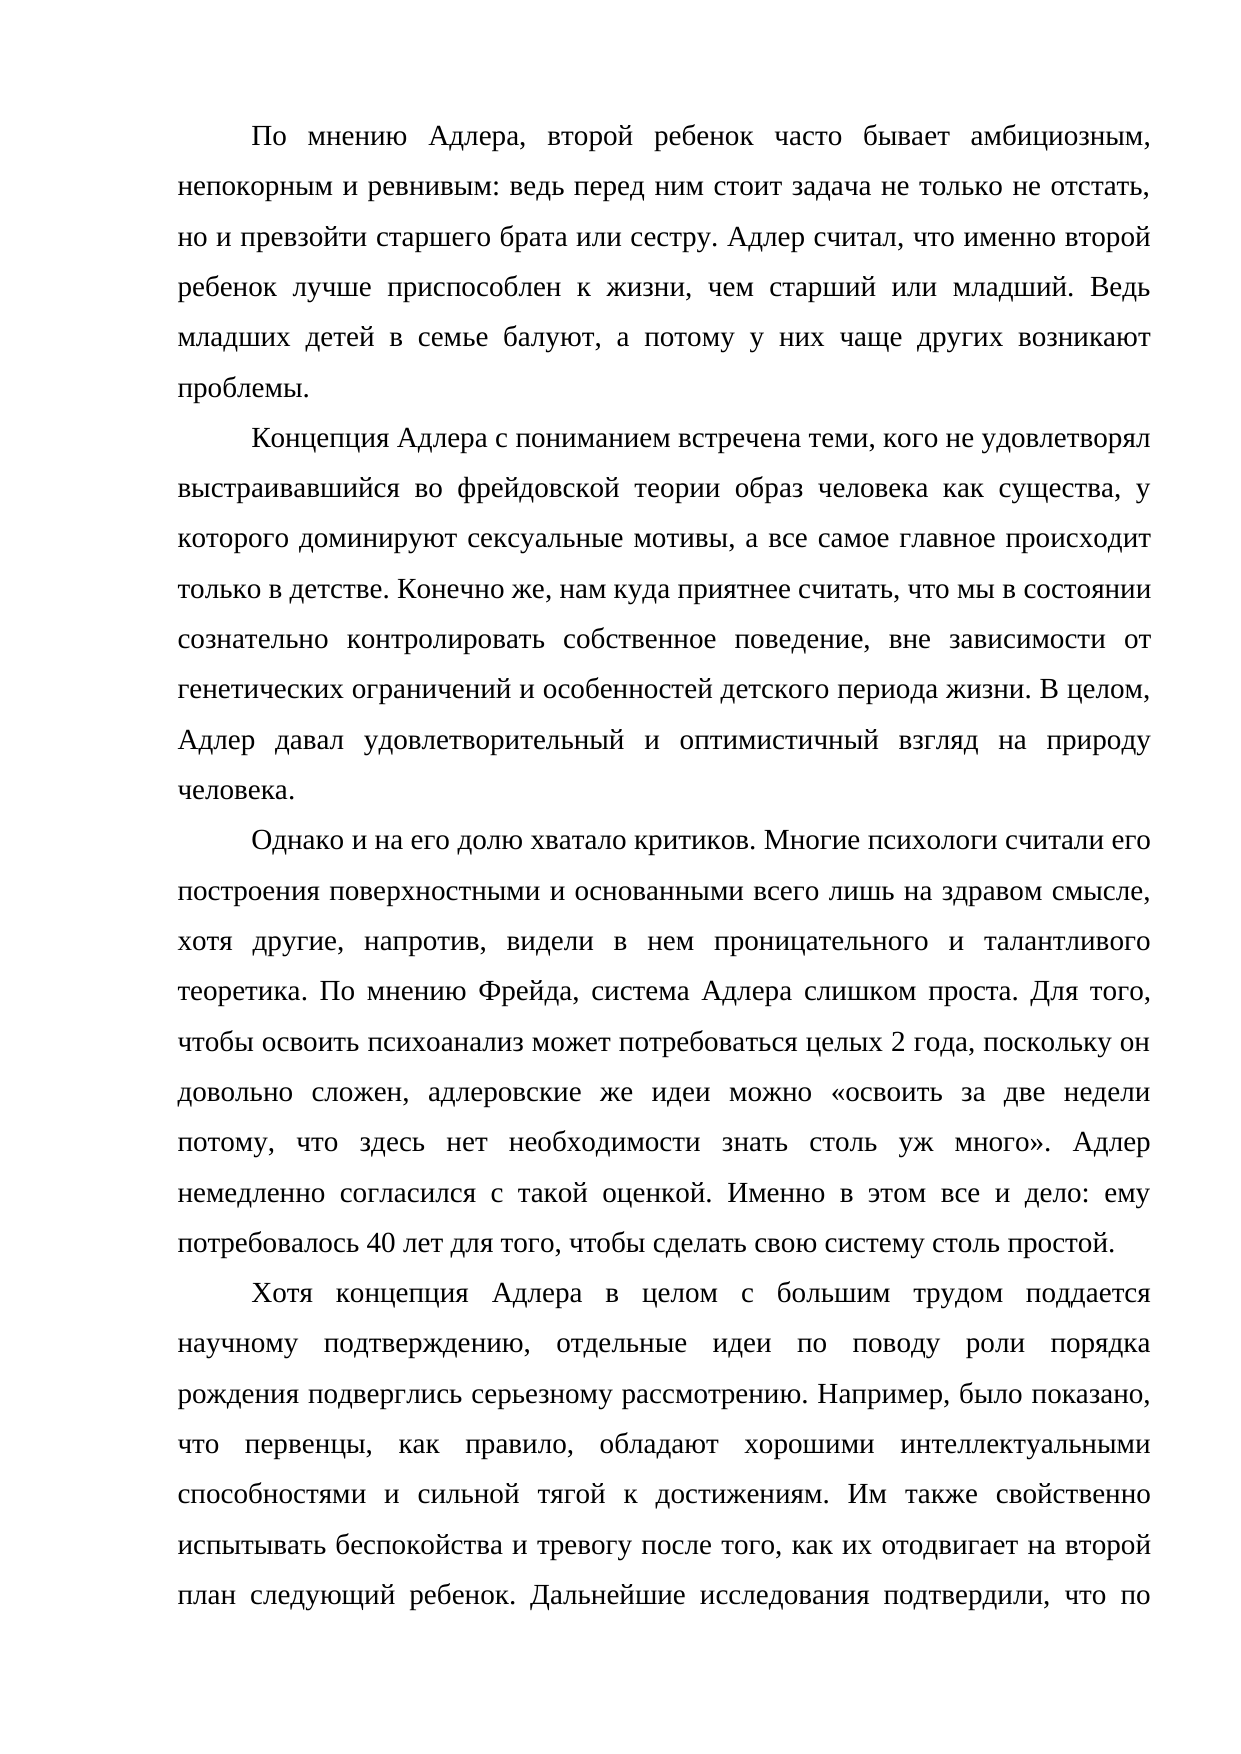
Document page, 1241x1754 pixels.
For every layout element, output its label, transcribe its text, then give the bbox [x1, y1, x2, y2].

text Однако и на его долю хватало критиков. Многие психологи считали его построения поверхностными и основанными всего лишь на здравом смысле, хотя другие, напротив, видели в нем проницательного и талантливого теоретика. По мнению Фрейда, система Адлера слишком проста. Для того, чтобы освоить психоанализ может потребоваться целых 2 года, поскольку он довольно сложен, адлеровские же идеи можно «освоить за две недели потому, что здесь нет необходимости знать столь уж много». Адлер немедленно согласился с такой оценкой. Именно в этом все и дело: ему потребовалось 40 лет для того, чтобы сделать свою систему столь простой. [177, 822, 1152, 1258]
text Концепция Адлера с пониманием встречена теми, кого не удовлетворял выстраивавшийся во фрейдовской теории образ человека как существа, у которого доминируют сексуальные мотивы, а все самое главное происходит только в детстве. Конечно же, нам куда приятнее считать, что мы в состоянии сознательно контролировать собственное поведение, вне зависимости от генетических ограничений и особенностей детского периода жизни. В целом, Адлер давал удовлетворительный и оптимистичный взгляд на природу человека. [177, 420, 1152, 806]
text По мнению Адлера, второй ребенок часто бывает амбициозным, непокорным и ревнивым: ведь перед ним стоит задача не только не отстать, но и превзойти старшего брата или сестру. Адлер считал, что именно второй ребенок лучше приспособлен к жизни, чем старший или младший. Ведь младших детей в семье балуют, а потому у них чаще других возникают проблемы. [177, 118, 1152, 403]
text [177, 1275, 1152, 1611]
